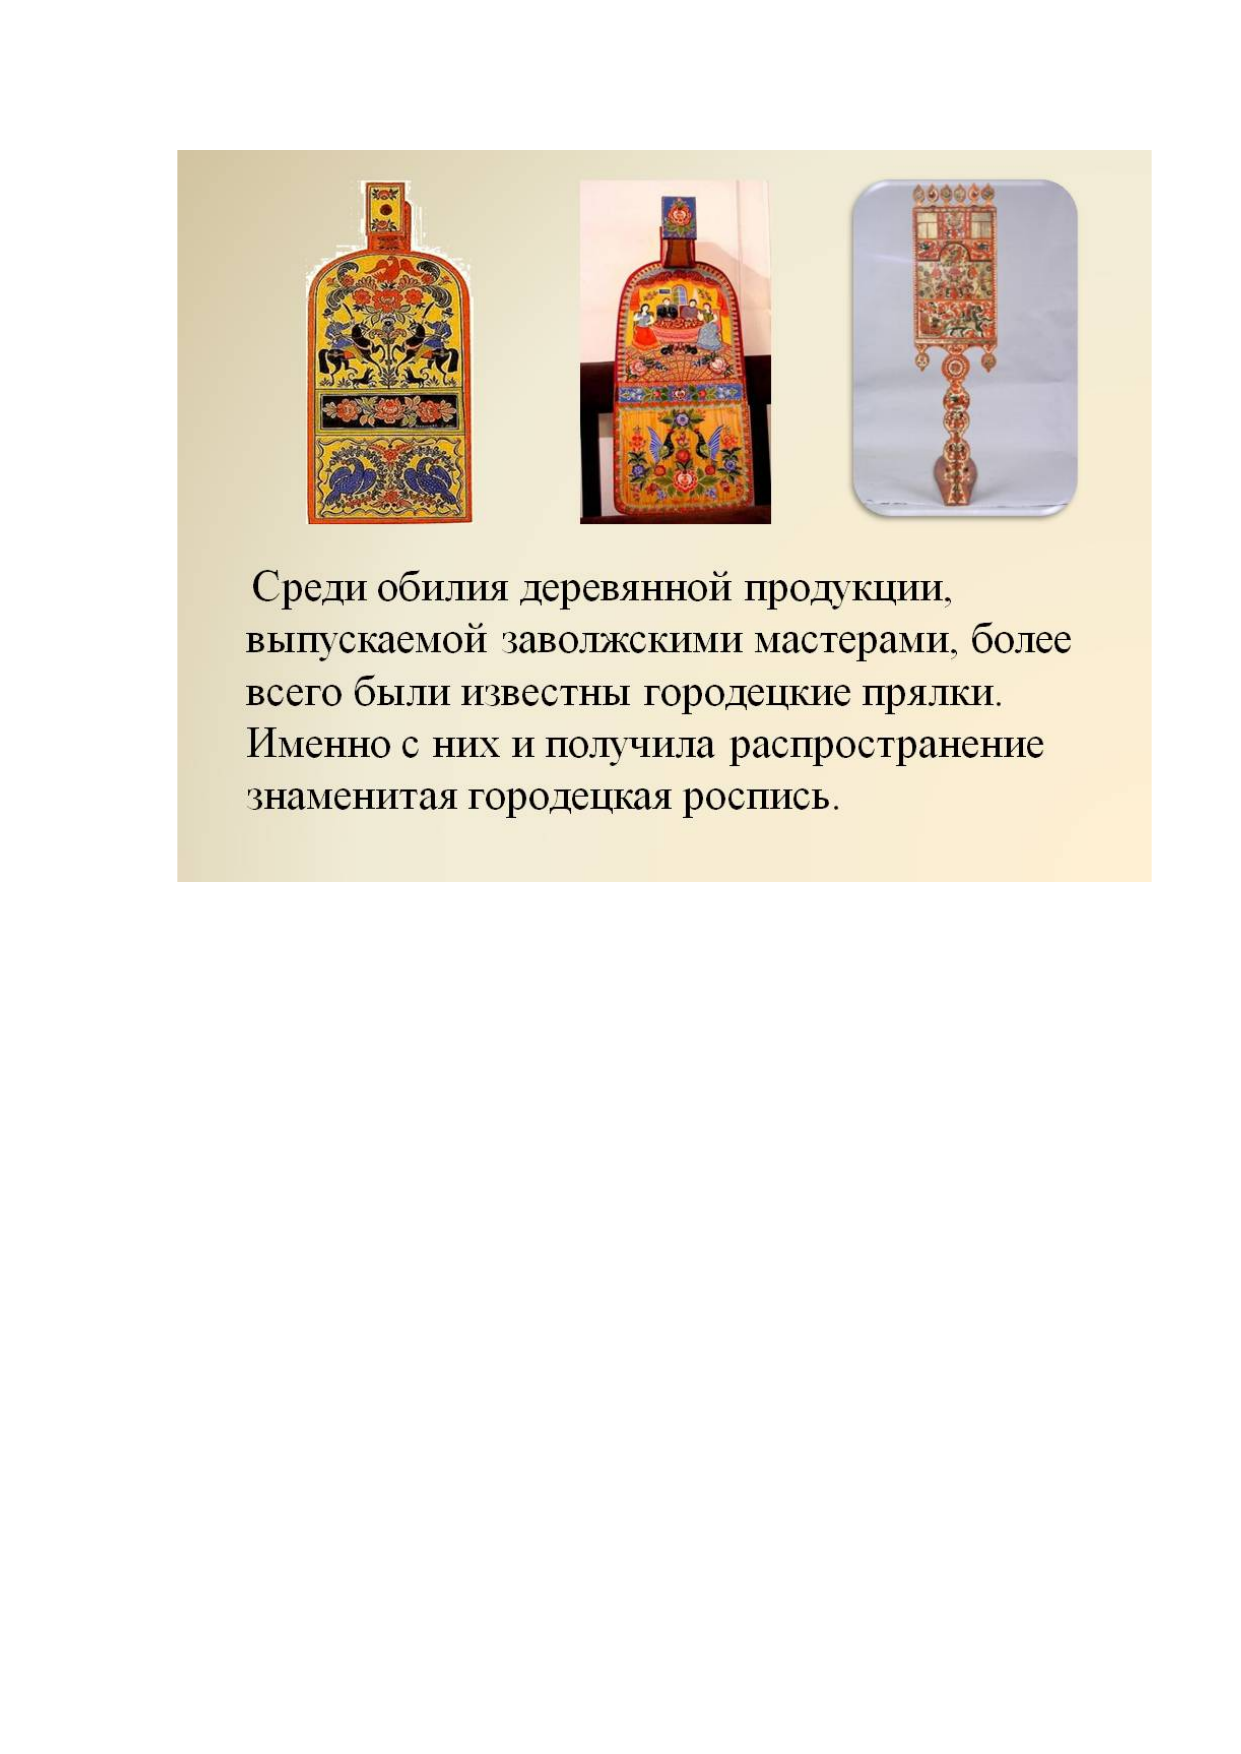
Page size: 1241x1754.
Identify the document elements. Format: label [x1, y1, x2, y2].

picture [177, 150, 1152, 882]
